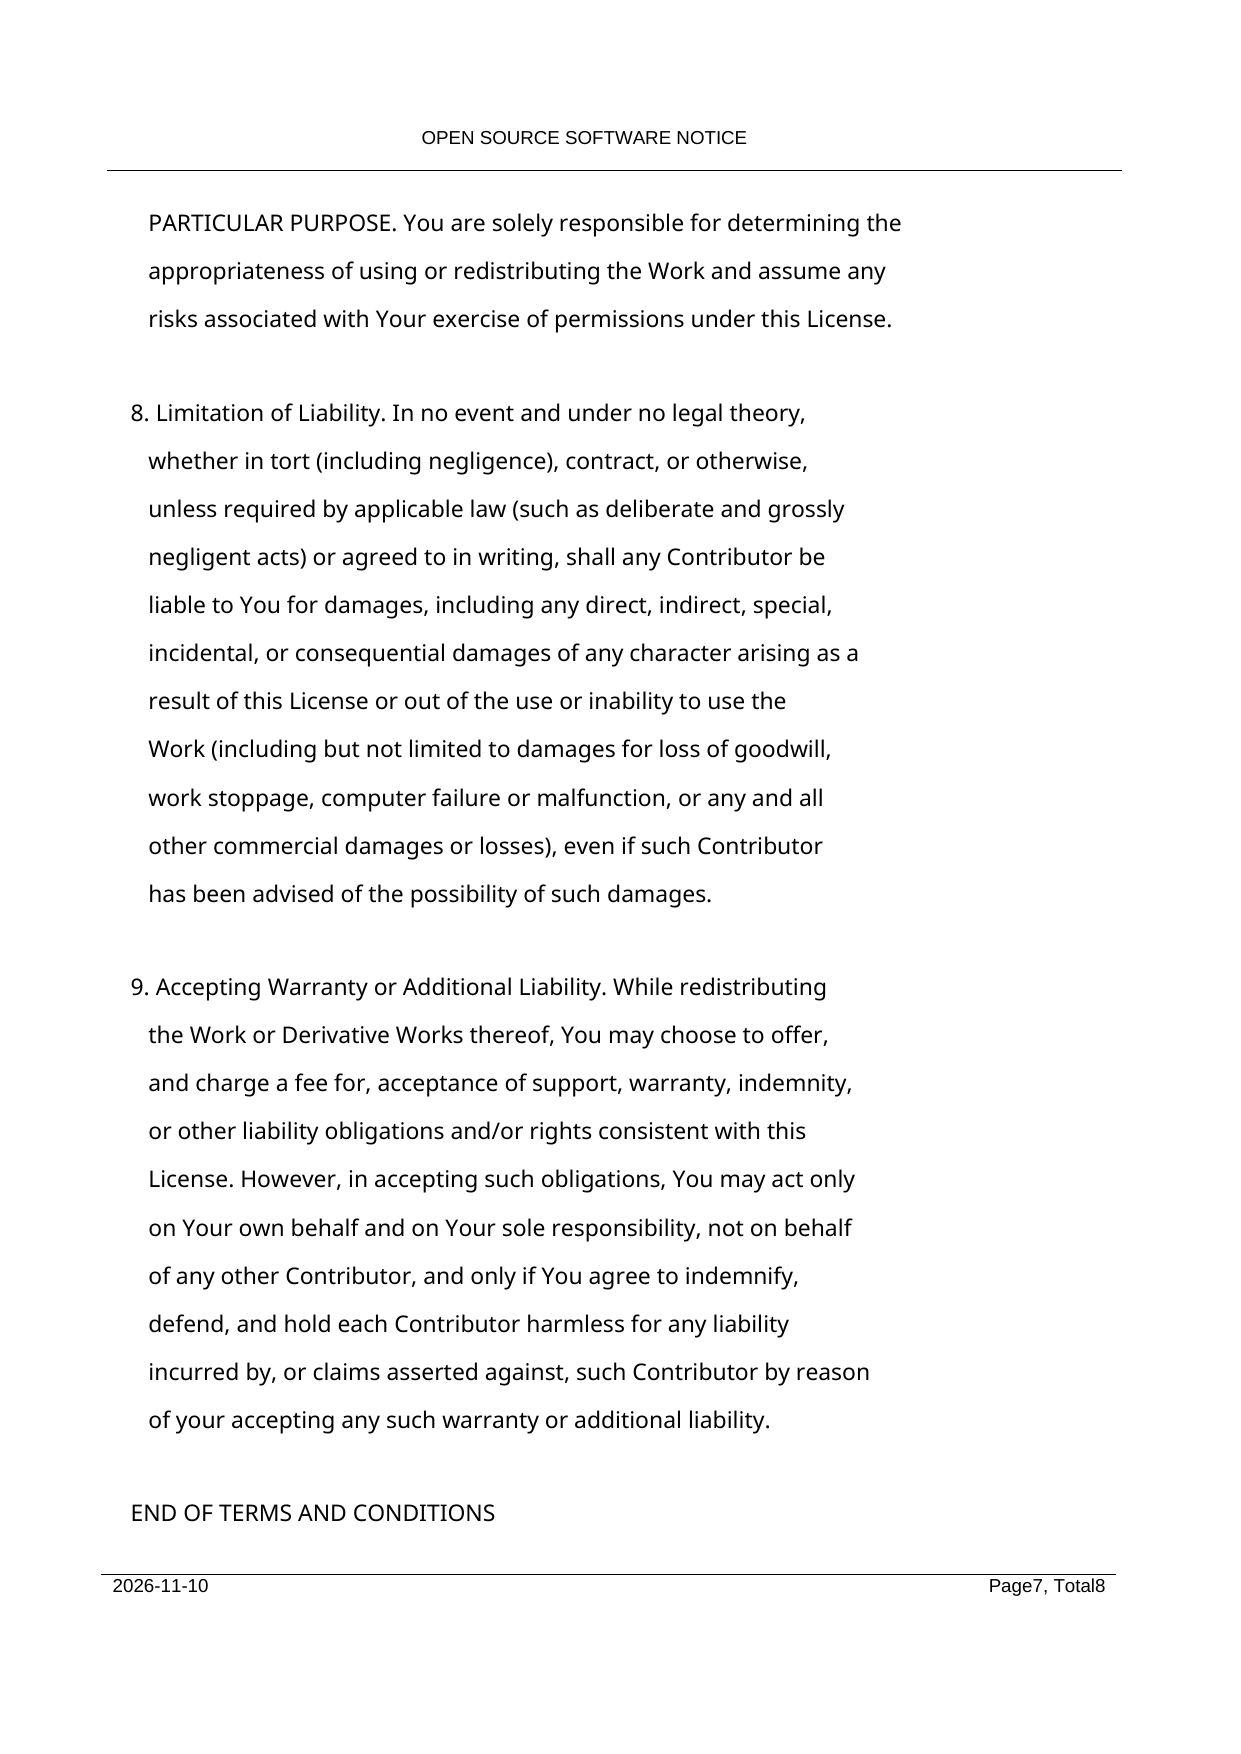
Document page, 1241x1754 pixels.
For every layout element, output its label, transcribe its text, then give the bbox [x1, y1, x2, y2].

text or other liability obligations and/or rights consistent with this [112, 1115, 1128, 1147]
text has been advised of the possibility of such damages. [112, 877, 1128, 909]
text of your accepting any such warranty or additional liability. [112, 1403, 1128, 1436]
text 8. Limitation of Liability. In no event and under no legal theory, [112, 396, 1128, 428]
text incurred by, or claims asserted against, such Contributor by reason [112, 1355, 1128, 1388]
text liable to You for damages, including any direct, indirect, special, [112, 588, 1128, 621]
text Work (including but not limited to damages for loss of goodwill, [112, 733, 1128, 765]
text negligent acts) or agreed to in writing, shall any Contributor be [112, 540, 1128, 573]
text result of this License or out of the use or inability to use the [112, 684, 1128, 717]
text unless required by applicable law (such as deliberate and grossly [112, 492, 1128, 524]
text END OF TERMS AND CONDITIONS [112, 1497, 1128, 1529]
text whether in tort (including negligence), contract, or otherwise, [112, 444, 1128, 476]
text other commercial damages or losses), even if such Contributor [112, 829, 1128, 861]
text appropriateness of using or redistributing the Work and assume any [112, 254, 1128, 287]
text and charge a fee for, acceptance of support, warranty, indemnity, [112, 1067, 1128, 1099]
text on Your own behalf and on Your sole responsibility, not on behalf [112, 1211, 1128, 1243]
text PARTICULAR PURPOSE. You are solely responsible for determining the [112, 206, 1128, 239]
text 9. Accepting Warranty or Additional Liability. While redistributing [112, 970, 1128, 1003]
text work stoppage, computer failure or malfunction, or any and all [112, 781, 1128, 813]
text defend, and hold each Contributor harmless for any liability [112, 1307, 1128, 1340]
text risks associated with Your exercise of permissions under this License. [112, 303, 1128, 335]
text of any other Contributor, and only if You agree to indemnify, [112, 1259, 1128, 1292]
text the Work or Derivative Works thereof, You may choose to offer, [112, 1018, 1128, 1051]
text incidental, or consequential damages of any character arising as a [112, 636, 1128, 669]
text License. However, in accepting such obligations, You may act only [112, 1163, 1128, 1195]
